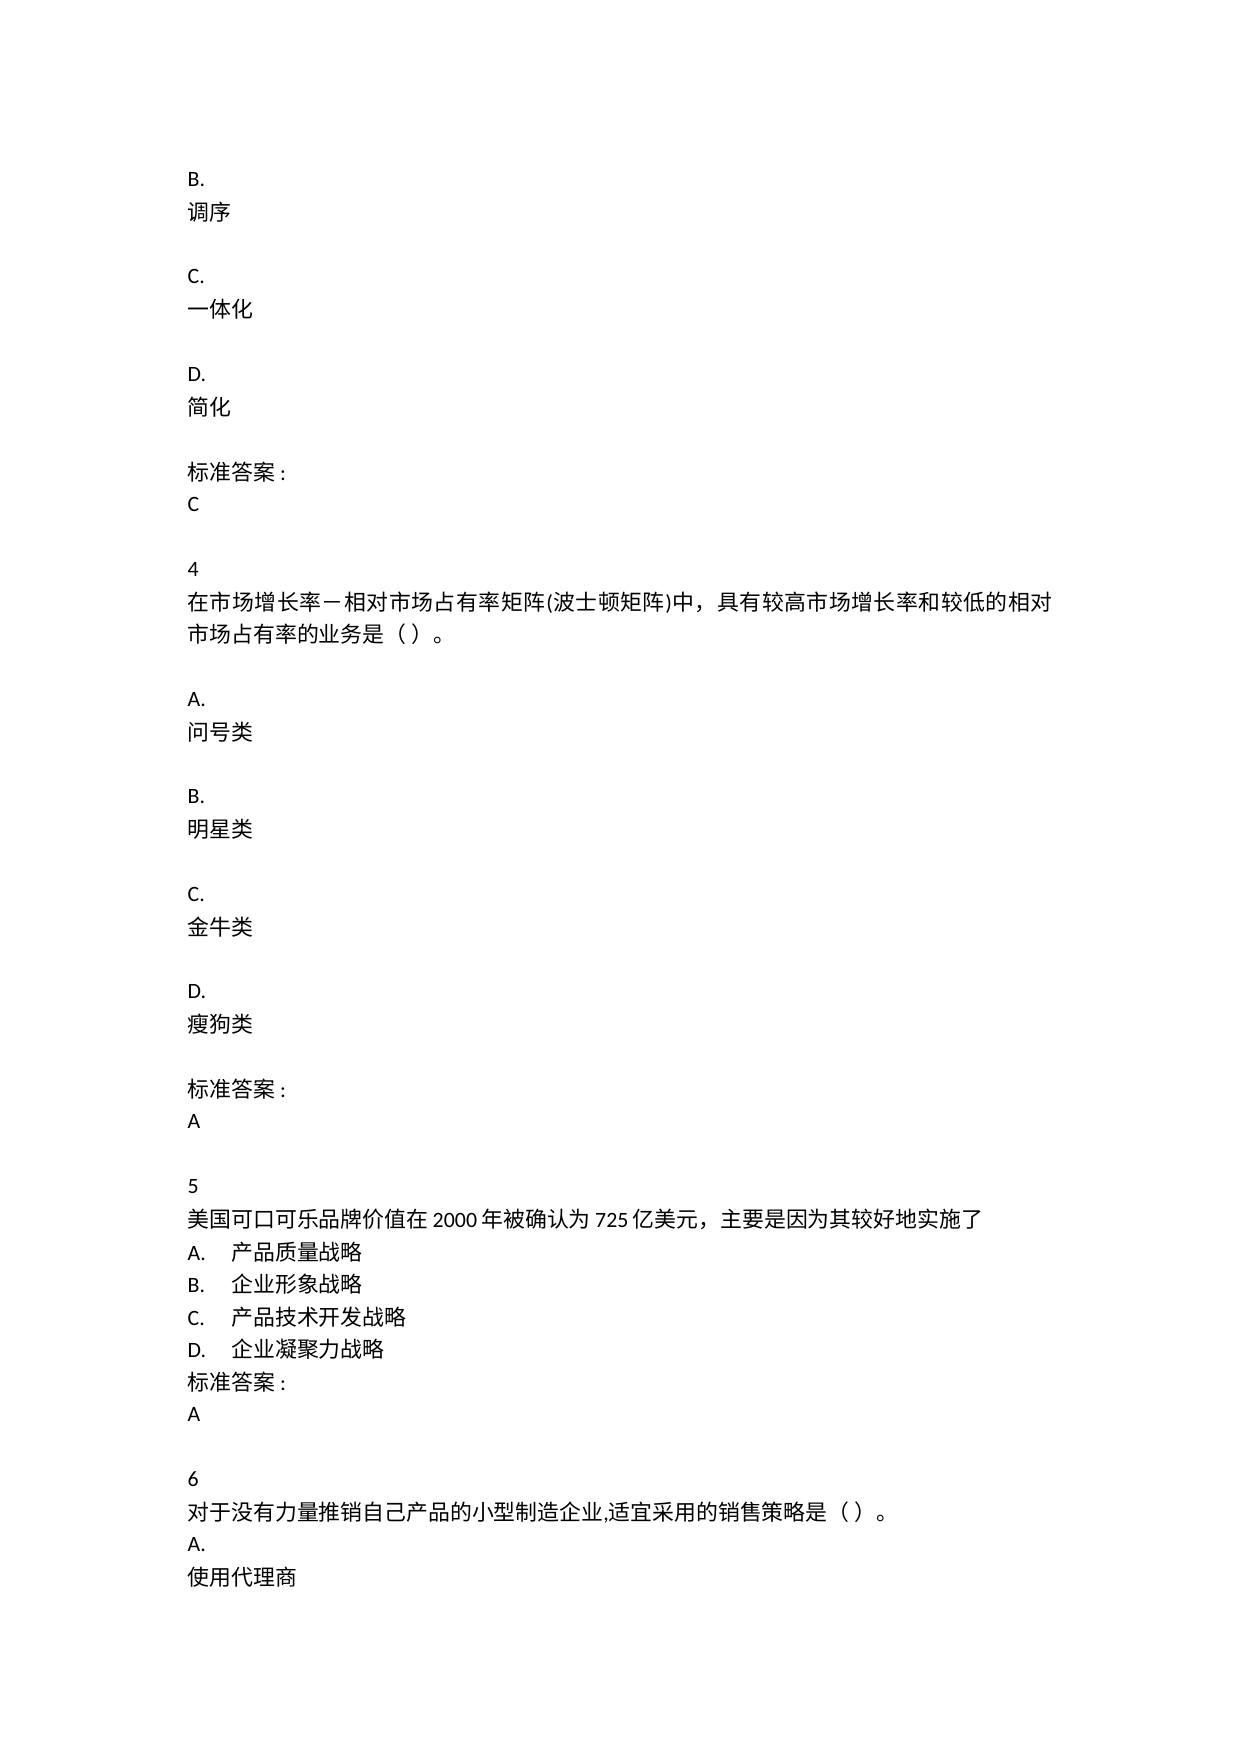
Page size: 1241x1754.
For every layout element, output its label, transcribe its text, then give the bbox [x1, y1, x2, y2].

text A [187, 1397, 1053, 1429]
text D. [187, 357, 1053, 389]
text 一体化 [187, 292, 1053, 324]
text 金牛类 [187, 909, 1053, 942]
text 标准答案 : [187, 1364, 1053, 1397]
text 4 [187, 552, 1053, 584]
text 问号类 [187, 714, 1053, 747]
text C. [187, 877, 1053, 909]
text D. [187, 974, 1053, 1007]
text 5 [187, 1169, 1053, 1202]
text A [187, 1104, 1053, 1137]
text A. [187, 1527, 1053, 1559]
text 6 [187, 1462, 1053, 1494]
text 标准答案 : [187, 454, 1053, 487]
text C [187, 487, 1053, 519]
text B. [187, 779, 1053, 812]
text 使用代理商 [187, 1559, 1053, 1592]
text B. [187, 162, 1053, 194]
text 在市场增长率－相对市场占有率矩阵(波士顿矩阵)中，具有较高市场增长率和较低的相对市场占有率的业务是（ ）。 [187, 584, 1053, 649]
text 瘦狗类 [187, 1007, 1053, 1039]
text B. 企业形象战略 [187, 1267, 1053, 1299]
text 对于没有力量推销自己产品的小型制造企业,适宜采用的销售策略是（ ）。 [187, 1494, 1053, 1527]
text 美国可口可乐品牌价值在2000年被确认为725亿美元，主要是因为其较好地实施了 [187, 1202, 1053, 1234]
text 标准答案 : [187, 1072, 1053, 1104]
text C. [187, 259, 1053, 292]
text 明星类 [187, 812, 1053, 844]
text D. 企业凝聚力战略 [187, 1332, 1053, 1364]
text 简化 [187, 389, 1053, 422]
text A. [187, 682, 1053, 714]
text A. 产品质量战略 [187, 1234, 1053, 1267]
text C. 产品技术开发战略 [187, 1299, 1053, 1332]
text 调序 [187, 194, 1053, 227]
